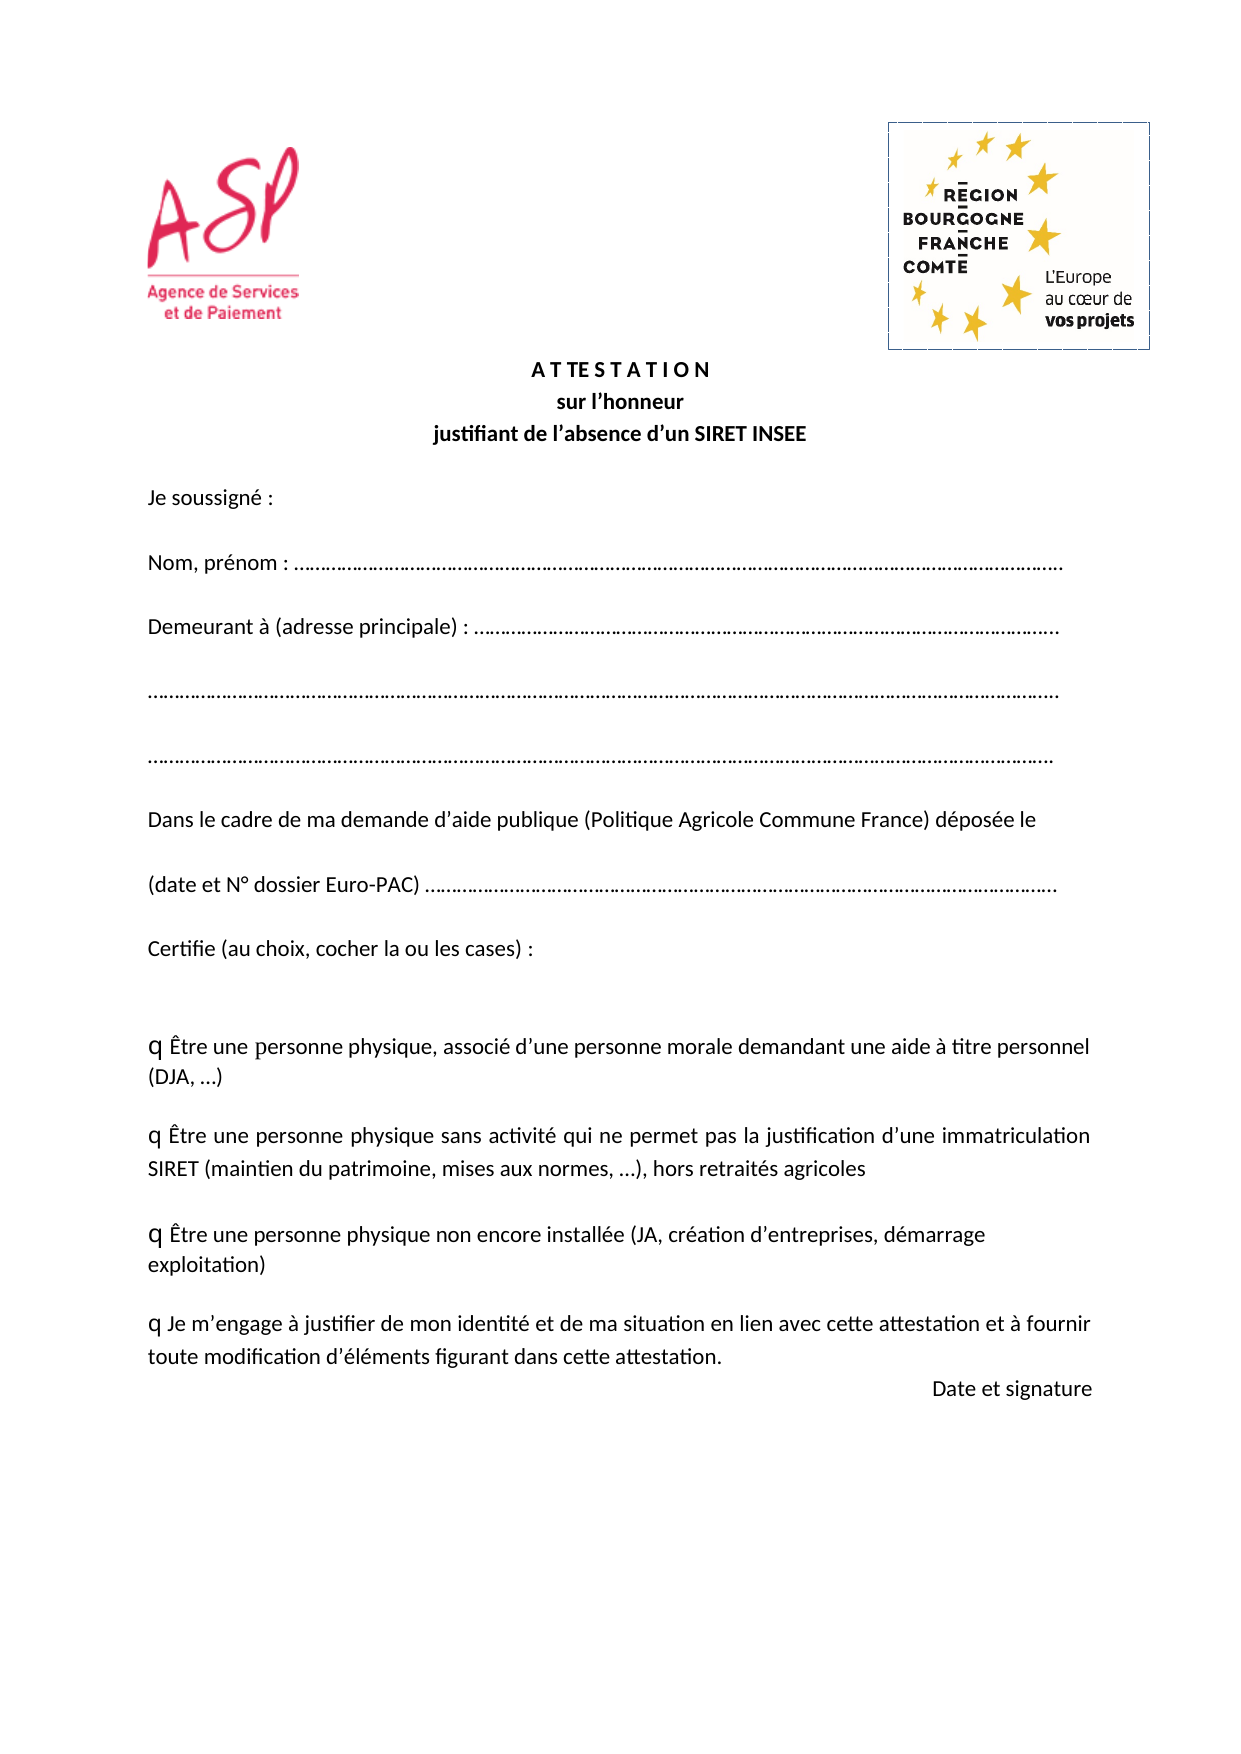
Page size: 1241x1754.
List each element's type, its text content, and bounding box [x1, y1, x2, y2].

text q Être une personne physique non encore installée (JA, création d’entreprises, démarrage exploitation) [148, 1216, 1093, 1278]
text ……………………………………………………………………………………………………………………………………………………….. [148, 677, 1093, 705]
text q Être une personne physique, associé d’une personne morale demandant une aide à titre personnel (DJA, …) [148, 1028, 1093, 1090]
picture [147, 147, 299, 319]
text sur l’honneur [148, 387, 1093, 415]
text Je soussigné : [148, 483, 1093, 512]
text q Être une personne physique sans activité qui ne permet pas la justification d’une immatriculation SIRET (maintien du patrimoine, mises aux normes, …), hors retraités agricoles [148, 1119, 1093, 1182]
text q Je m’engage à justifier de mon identité et de ma situation en lien avec cette attestation et à fournir toute modification d’éléments figurant dans cette attestation. [148, 1307, 1093, 1370]
text Dans le cadre de ma demande d’aide publique (Politique Agricole Commune France) déposée le [148, 805, 1093, 833]
text Nom, prénom : ……………………………………………………………………………………………………………………………….. [148, 548, 1093, 576]
text ………………………………………………………………………………………………………………………………………………………. [148, 741, 1093, 769]
text Certifie (au choix, cocher la ou les cases) : [148, 934, 1093, 962]
text A T TE S T A T I O N [148, 355, 1093, 383]
text Demeurant à (adresse principale) : ………………………………………………………………………………………………... [148, 612, 1093, 640]
text Date et signature [148, 1374, 1093, 1403]
text justifiant de l’absence d’un SIRET INSEE [148, 419, 1093, 447]
picture [903, 130, 1134, 342]
text (date et N° dossier Euro-PAC) ………………………………………………………………………………………………………… [148, 870, 1093, 898]
